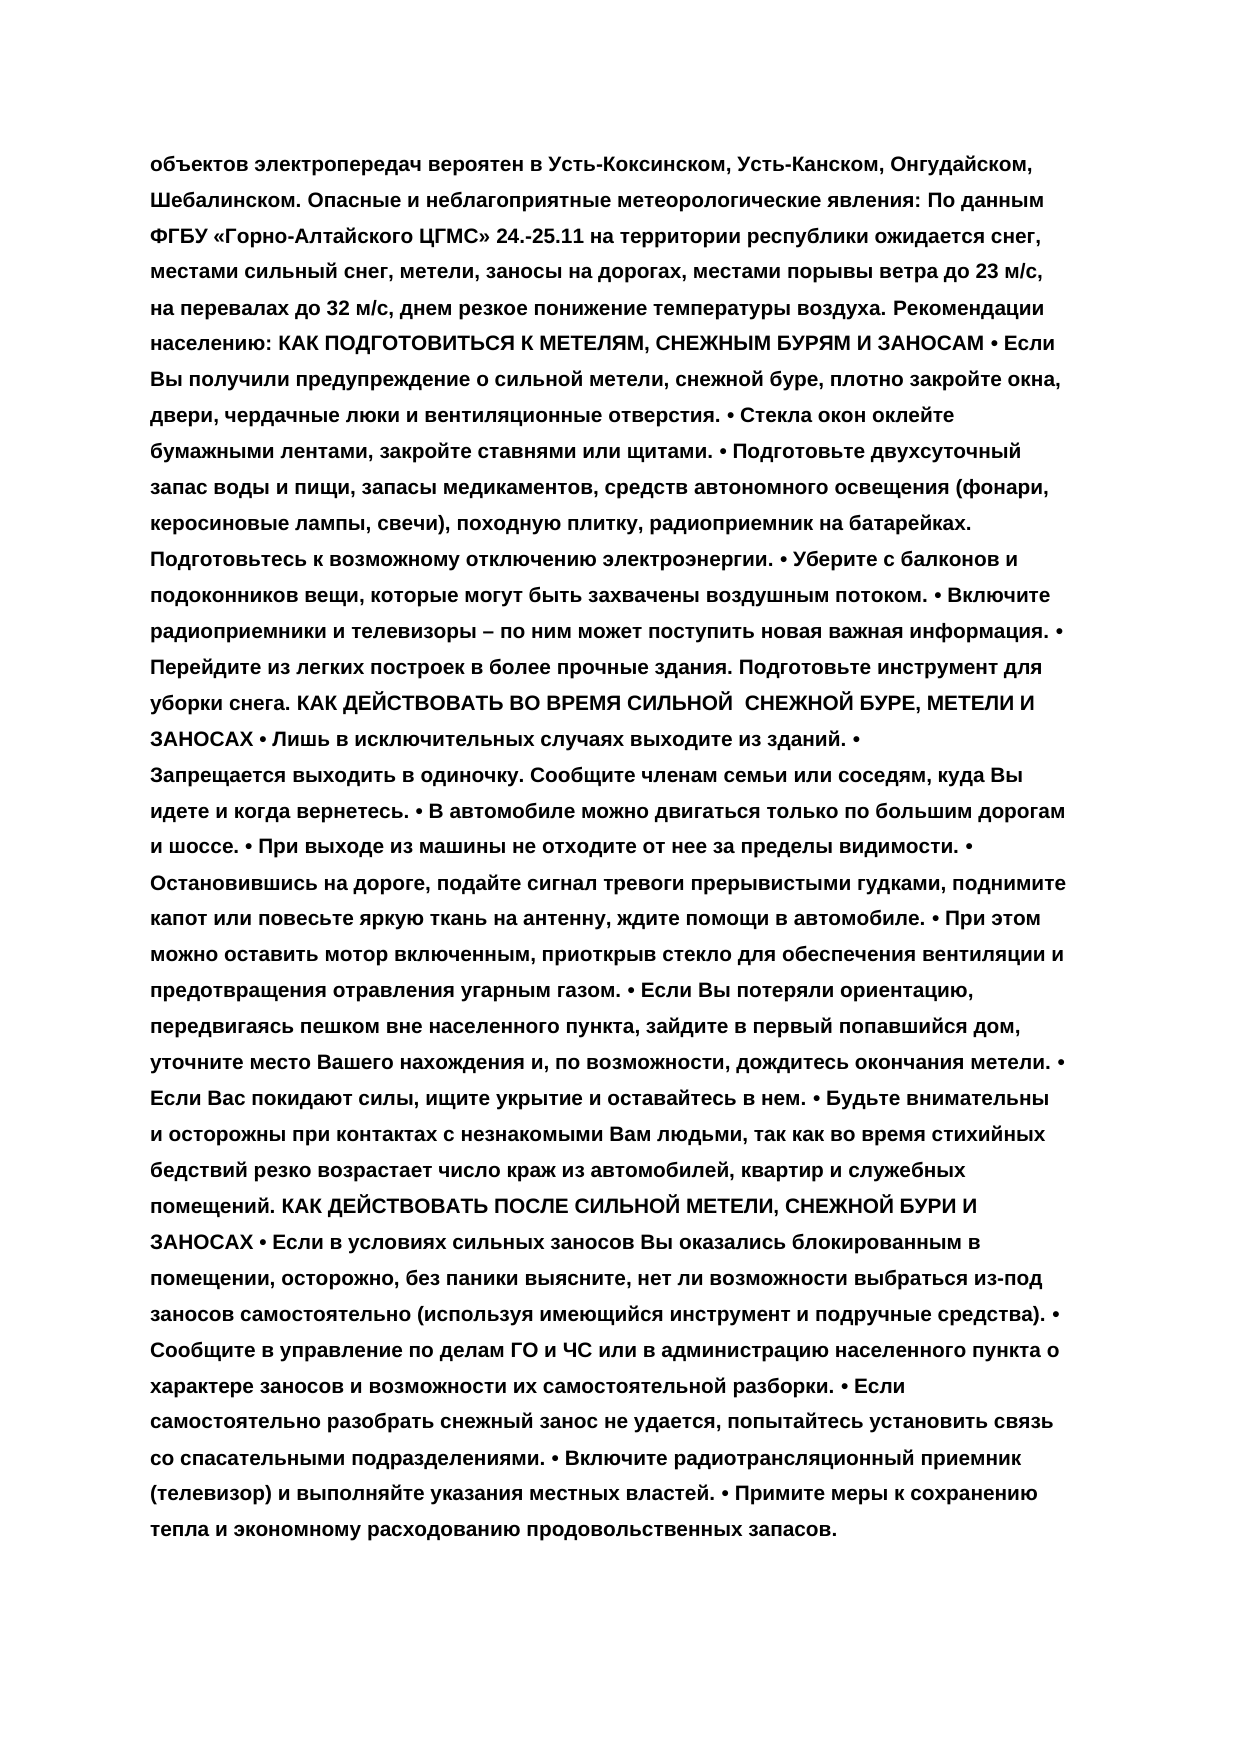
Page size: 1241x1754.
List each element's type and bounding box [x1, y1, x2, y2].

table_cell [140, 150, 1078, 1577]
